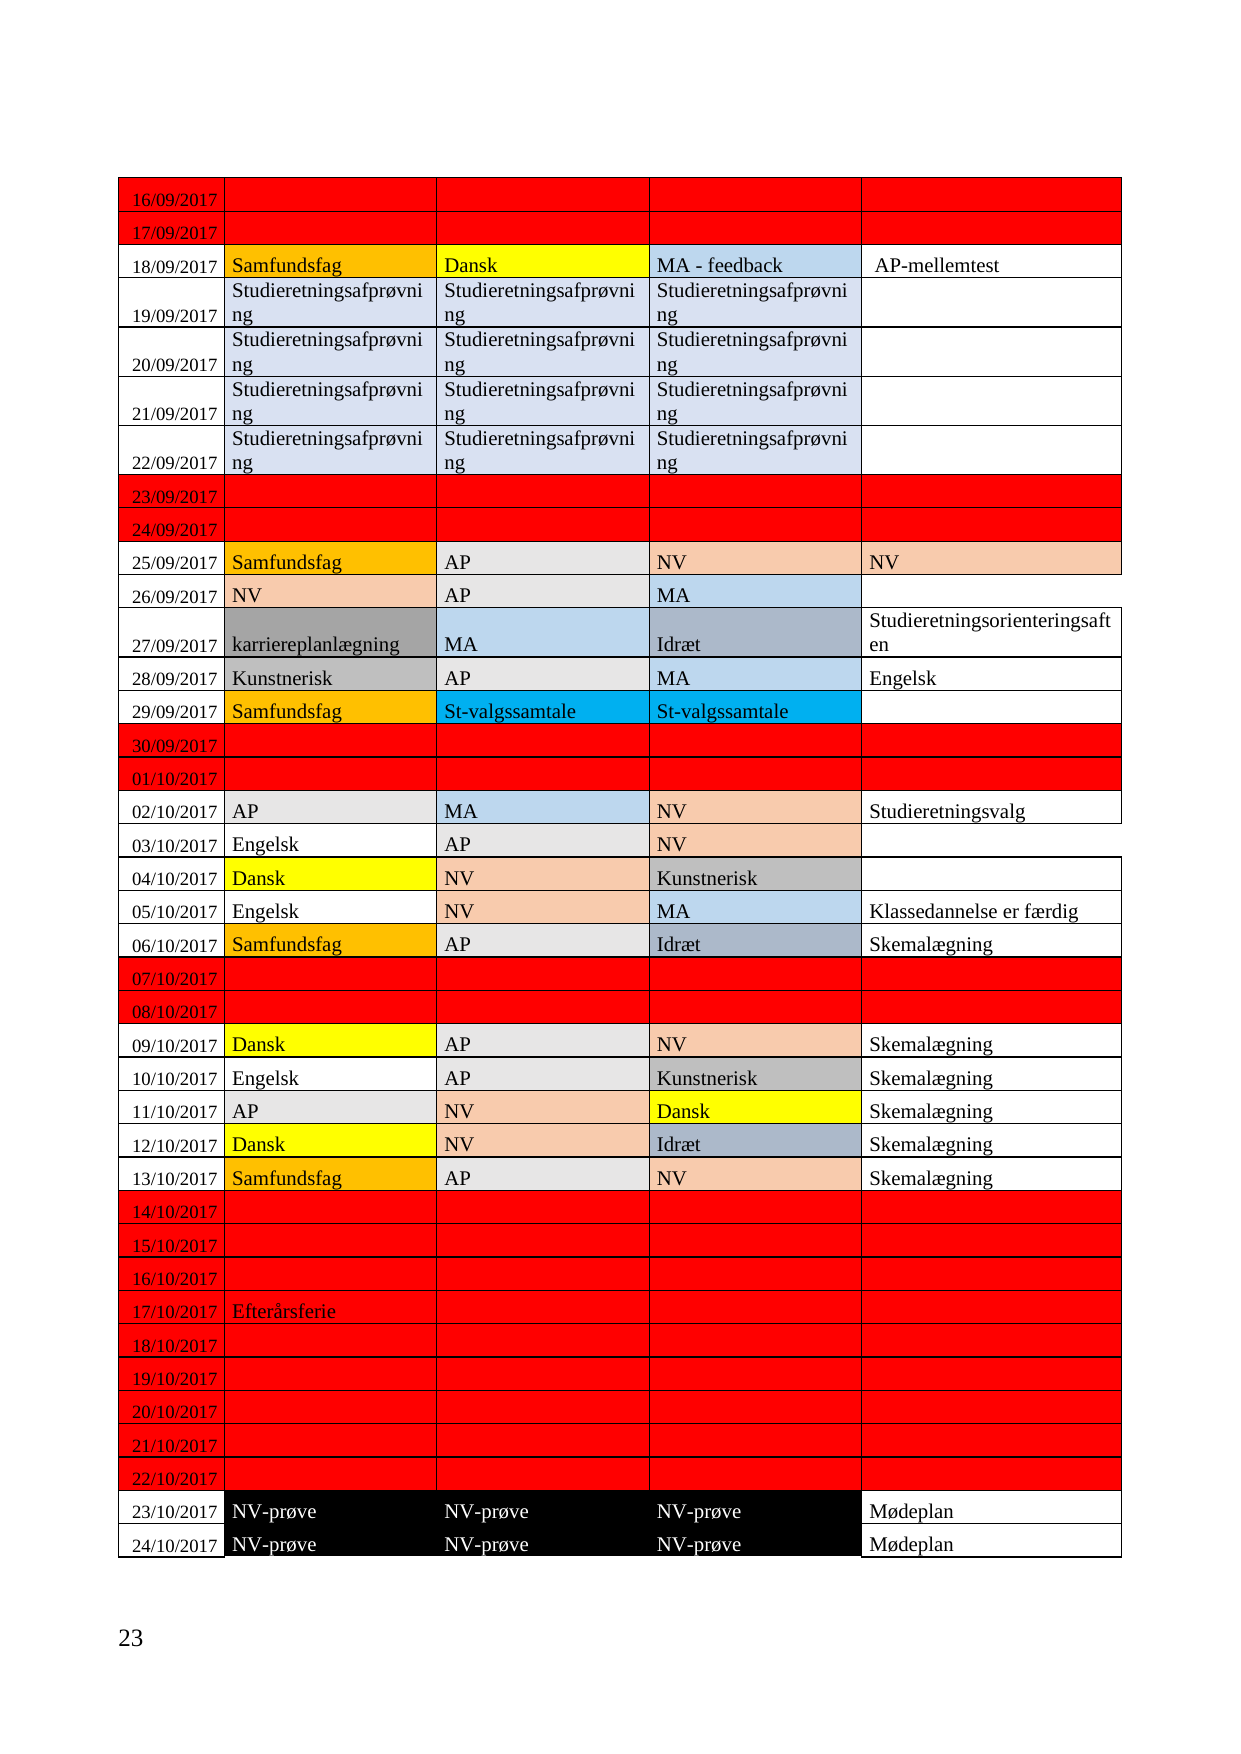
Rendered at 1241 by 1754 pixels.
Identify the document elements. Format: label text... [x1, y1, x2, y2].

table_cell 20/09/2017 [119, 328, 224, 376]
table_cell Studieretningsvalg [862, 791, 1121, 823]
table_cell [862, 858, 1121, 890]
table_cell AP [437, 658, 649, 690]
table_cell [862, 1291, 1121, 1323]
table_cell [862, 475, 1121, 507]
table_cell 06/10/2017 [119, 924, 224, 956]
table_cell Dansk [225, 1124, 436, 1156]
table_cell AP [437, 542, 649, 574]
table_cell [437, 1391, 649, 1423]
table_cell [225, 1358, 436, 1390]
table_cell Skemalægning [862, 1091, 1121, 1123]
table_cell 27/09/2017 [119, 608, 224, 656]
table_cell Dansk [650, 1091, 861, 1123]
table_cell Efterårsferie [225, 1291, 436, 1323]
table_cell Kunstnerisk [650, 1058, 861, 1090]
table_cell [862, 724, 1121, 756]
table_cell [862, 1458, 1121, 1490]
table_cell Idræt [650, 608, 861, 656]
table_cell Engelsk [225, 891, 436, 923]
table_cell 18/10/2017 [119, 1324, 224, 1356]
table_cell [437, 1458, 649, 1490]
table_cell [437, 1191, 649, 1223]
table_cell [437, 991, 649, 1023]
table_cell [862, 1424, 1121, 1456]
table_cell Studieretningsafprøvning [650, 278, 861, 326]
table_cell 22/09/2017 [119, 426, 224, 474]
table_cell 17/09/2017 [119, 212, 224, 244]
table_cell NV-prøve [649, 1523, 861, 1556]
table_cell NV [650, 1024, 861, 1056]
table_cell [862, 1258, 1121, 1290]
table_cell [650, 958, 861, 990]
table_cell Mødeplan [862, 1524, 1121, 1556]
table_cell 07/10/2017 [119, 958, 224, 990]
table_cell AP [437, 575, 649, 607]
table_cell [225, 991, 436, 1023]
table_cell NV-prøve [437, 1491, 649, 1523]
table_cell Samfundsfag [225, 1158, 436, 1190]
table_cell [225, 1258, 436, 1290]
table_cell Idræt [650, 924, 861, 956]
table_cell [650, 1224, 861, 1256]
table_cell NV [437, 1124, 649, 1156]
table_cell [862, 758, 1121, 790]
table_cell NV [650, 791, 861, 823]
table_cell Studieretningsafprøvning [225, 328, 436, 376]
table_cell [650, 508, 861, 541]
table_cell St-valgssamtale [650, 691, 861, 723]
table_cell 21/09/2017 [119, 377, 224, 425]
table_cell MA [437, 791, 649, 823]
table_cell Skemalægning [862, 1124, 1121, 1156]
table_cell NV [225, 575, 436, 607]
table_cell 30/09/2017 [119, 724, 224, 756]
table_cell Klassedannelse er færdig [862, 891, 1121, 923]
table_cell Studieretningsafprøvning [437, 377, 649, 425]
table_cell [225, 724, 436, 756]
table_cell [650, 1358, 861, 1390]
table_cell 20/10/2017 [119, 1391, 224, 1423]
table_cell NV [650, 824, 861, 856]
table_cell [225, 1391, 436, 1423]
table_cell [437, 212, 649, 244]
table_cell [437, 475, 649, 507]
table_cell [862, 328, 1121, 376]
table_cell Studieretningsafprøvning [650, 426, 861, 474]
table_cell [437, 724, 649, 756]
table_cell [862, 278, 1121, 326]
table_cell [650, 475, 861, 507]
table_cell [862, 575, 1121, 607]
table_cell Engelsk [862, 658, 1121, 690]
table_cell 12/10/2017 [119, 1124, 224, 1156]
table_cell 13/10/2017 [119, 1158, 224, 1190]
table_cell 17/10/2017 [119, 1291, 224, 1323]
table_cell karriereplanlægning [225, 608, 436, 656]
table_cell [437, 1291, 649, 1323]
table_cell [437, 178, 649, 211]
table_cell 21/10/2017 [119, 1424, 224, 1456]
table_cell MA [650, 575, 861, 607]
table_cell 19/09/2017 [119, 278, 224, 326]
table_cell 05/10/2017 [119, 891, 224, 923]
table_cell 16/09/2017 [119, 178, 224, 211]
table_cell AP [437, 1158, 649, 1190]
table_cell [650, 991, 861, 1023]
table_cell [225, 508, 436, 541]
table_cell NV-prøve [437, 1523, 649, 1556]
table_cell 10/10/2017 [119, 1058, 224, 1090]
table_cell [650, 1391, 861, 1423]
table_cell 24/10/2017 [119, 1524, 224, 1556]
table_cell [862, 1358, 1121, 1390]
table_cell [862, 1391, 1121, 1423]
table_cell AP [437, 824, 649, 856]
table_cell NV [650, 1158, 861, 1190]
table_cell Studieretningsafprøvning [225, 278, 436, 326]
table_cell Skemalægning [862, 924, 1121, 956]
table_cell Samfundsfag [225, 691, 436, 723]
table_cell 18/09/2017 [119, 245, 224, 277]
table_cell Studieretningsafprøvning [650, 377, 861, 425]
table_cell [225, 1224, 436, 1256]
table_cell [650, 1458, 861, 1490]
table_cell Skemalægning [862, 1024, 1121, 1056]
table_cell Studieretningsafprøvning [225, 426, 436, 474]
table_cell [650, 724, 861, 756]
table_cell 04/10/2017 [119, 858, 224, 890]
table_cell Kunstnerisk [650, 858, 861, 890]
table_cell [862, 958, 1121, 990]
table_cell Dansk [437, 245, 649, 277]
table_cell [437, 1258, 649, 1290]
table_cell Samfundsfag [225, 924, 436, 956]
table_cell 22/10/2017 [119, 1458, 224, 1490]
table_cell [225, 1191, 436, 1223]
table_cell AP [437, 924, 649, 956]
table_cell [225, 758, 436, 790]
table_cell [225, 1458, 436, 1490]
table_cell 14/10/2017 [119, 1191, 224, 1223]
table_cell 26/09/2017 [119, 575, 224, 607]
table_cell AP [437, 1058, 649, 1090]
table_cell [437, 1224, 649, 1256]
table_cell AP [437, 1024, 649, 1056]
table_cell Studieretningsafprøvning [650, 328, 861, 376]
table_cell NV [437, 858, 649, 890]
table_cell [437, 508, 649, 541]
table_cell Studieretningsafprøvning [437, 328, 649, 376]
table_cell Dansk [225, 858, 436, 890]
table_cell [862, 1224, 1121, 1256]
table_cell 29/09/2017 [119, 691, 224, 723]
table_cell 02/10/2017 [119, 791, 224, 823]
table_cell Kunstnerisk [225, 658, 436, 690]
table_cell [437, 1358, 649, 1390]
table_cell [650, 178, 861, 211]
table_cell 09/10/2017 [119, 1024, 224, 1056]
table_cell [650, 1324, 861, 1356]
table_cell 23/10/2017 [119, 1491, 224, 1523]
table_cell AP [225, 1091, 436, 1123]
table_cell Studieretningsafprøvning [225, 377, 436, 425]
table_cell Engelsk [225, 1058, 436, 1090]
table_cell NV-prøve [649, 1491, 861, 1523]
table_cell Dansk [225, 1024, 436, 1056]
table_cell Skemalægning [862, 1058, 1121, 1090]
table_cell [862, 426, 1121, 474]
table_cell 08/10/2017 [119, 991, 224, 1023]
table_cell [650, 758, 861, 790]
table_cell Studieretningsafprøvning [437, 426, 649, 474]
table_cell 24/09/2017 [119, 508, 224, 541]
table_cell [862, 212, 1121, 244]
table_cell Idræt [650, 1124, 861, 1156]
table_cell Engelsk [225, 824, 436, 856]
table_cell [650, 1424, 861, 1456]
table_cell [225, 475, 436, 507]
table_cell NV [862, 542, 1121, 574]
table_cell NV-prøve [225, 1523, 437, 1556]
table_cell 28/09/2017 [119, 658, 224, 690]
table_cell [650, 212, 861, 244]
table_cell [225, 958, 436, 990]
table_cell MA [650, 891, 861, 923]
table_cell 23/09/2017 [119, 475, 224, 507]
table_cell 19/10/2017 [119, 1358, 224, 1390]
table_cell 25/09/2017 [119, 542, 224, 574]
table_cell NV [437, 891, 649, 923]
table_cell [862, 377, 1121, 425]
table_cell AP [225, 791, 436, 823]
table_cell Mødeplan [862, 1491, 1121, 1523]
table_cell 15/10/2017 [119, 1224, 224, 1256]
table_cell [437, 758, 649, 790]
table_cell Studieretningsorienteringsaften [862, 608, 1121, 656]
table_cell [437, 1424, 649, 1456]
table_cell Studieretningsafprøvning [437, 278, 649, 326]
table_cell [225, 212, 436, 244]
table_cell NV [650, 542, 861, 574]
table_cell MA [650, 658, 861, 690]
table_cell [650, 1291, 861, 1323]
table_cell [862, 991, 1121, 1023]
table_cell 11/10/2017 [119, 1091, 224, 1123]
table_cell [437, 958, 649, 990]
table_cell [862, 1191, 1121, 1223]
table_cell 03/10/2017 [119, 824, 224, 856]
table_cell AP-mellemtest [862, 245, 1121, 277]
table_cell [862, 1324, 1121, 1356]
table_cell [437, 1324, 649, 1356]
table_cell [650, 1191, 861, 1223]
table_cell [862, 824, 1121, 856]
table_cell NV [437, 1091, 649, 1123]
table_cell 16/10/2017 [119, 1258, 224, 1290]
table_cell Skemalægning [862, 1158, 1121, 1190]
table_cell [862, 178, 1121, 211]
table_cell St-valgssamtale [437, 691, 649, 723]
table_cell [862, 508, 1121, 541]
table_cell [225, 1324, 436, 1356]
table_cell [225, 1424, 436, 1456]
table_cell MA [437, 608, 649, 656]
table_cell 01/10/2017 [119, 758, 224, 790]
table_cell [862, 691, 1121, 723]
table_cell NV-prøve [225, 1491, 437, 1523]
table_cell [225, 178, 436, 211]
table_cell Samfundsfag [225, 542, 436, 574]
table_cell MA - feedback [650, 245, 861, 277]
table_cell [650, 1258, 861, 1290]
table_cell Samfundsfag [225, 245, 436, 277]
